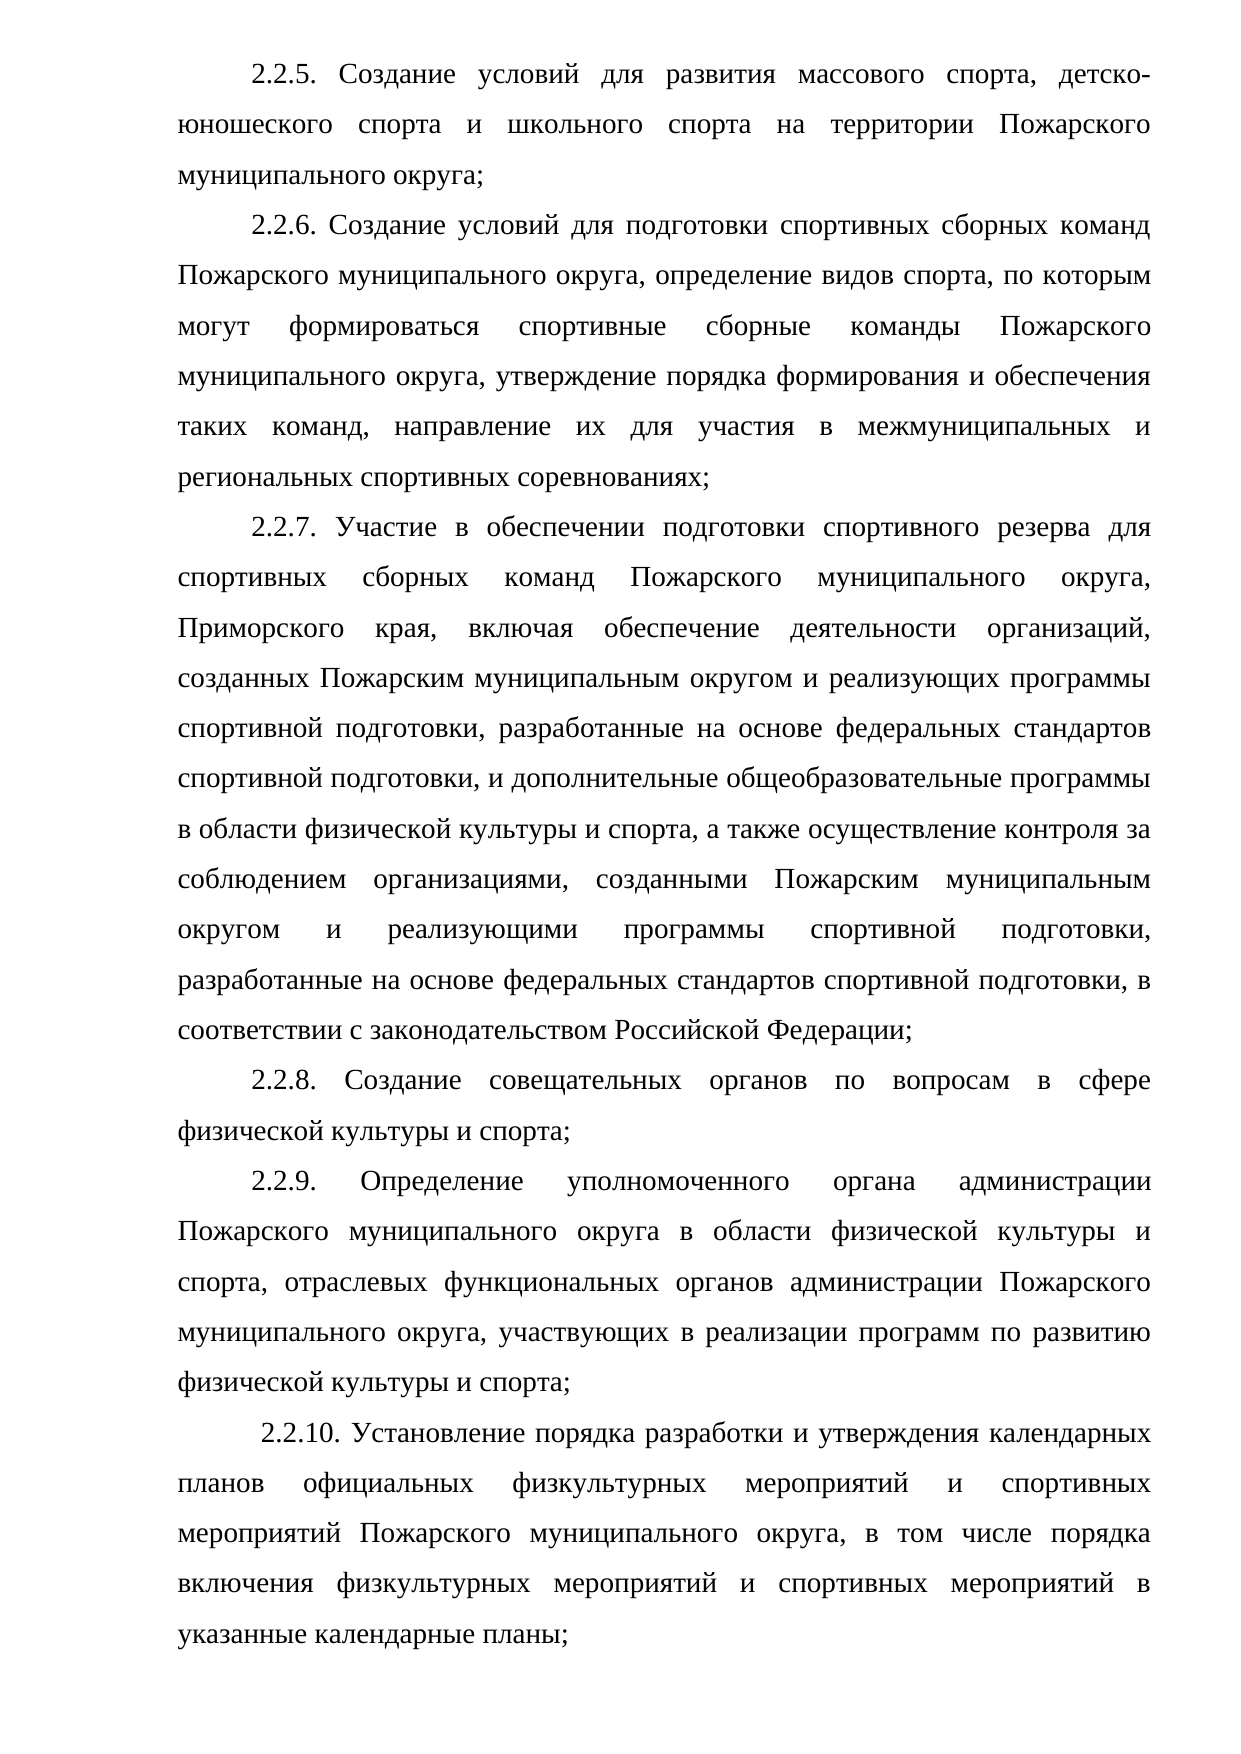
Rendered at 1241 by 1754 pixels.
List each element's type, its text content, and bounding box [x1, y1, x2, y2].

text 2.2.10. Установление порядка разработки и утверждения календарных планов официальных физкультурных мероприятий и спортивных мероприятий Пожарского муниципального округа, в том числе порядка включения физкультурных мероприятий и спортивных мероприятий в указанные календарные планы; [177, 1415, 1152, 1649]
text 2.2.6. Создание условий для подготовки спортивных сборных команд Пожарского муниципального округа, определение видов спорта, по которым могут формироваться спортивные сборные команды Пожарского муниципального округа, утверждение порядка формирования и обеспечения таких команд, направление их для участия в межмуниципальных и региональных спортивных соревнованиях; [177, 207, 1152, 492]
text 2.2.5. Создание условий для развития массового спорта, детско-юношеского спорта и школьного спорта на территории Пожарского муниципального округа; [177, 56, 1152, 190]
text 2.2.9. Определение уполномоченного органа администрации Пожарского муниципального округа в области физической культуры и спорта, отраслевых функциональных органов администрации Пожарского муниципального округа, участвующих в реализации программ по развитию физической культуры и спорта; [177, 1163, 1152, 1398]
text 2.2.8. Создание совещательных органов по вопросам в сфере физической культуры и спорта; [177, 1062, 1152, 1146]
text 2.2.7. Участие в обеспечении подготовки спортивного резерва для спортивных сборных команд Пожарского муниципального округа, Приморского края, включая обеспечение деятельности организаций, созданных Пожарским муниципальным округом и реализующих программы спортивной подготовки, разработанные на основе федеральных стандартов спортивной подготовки, и дополнительные общеобразовательные программы в области физической культуры и спорта, а также осуществление контроля за соблюдением организациями, созданными Пожарским муниципальным округом и реализующими программы спортивной подготовки, разработанные на основе федеральных стандартов спортивной подготовки, в соответствии с законодательством Российской Федерации; [177, 509, 1152, 1046]
